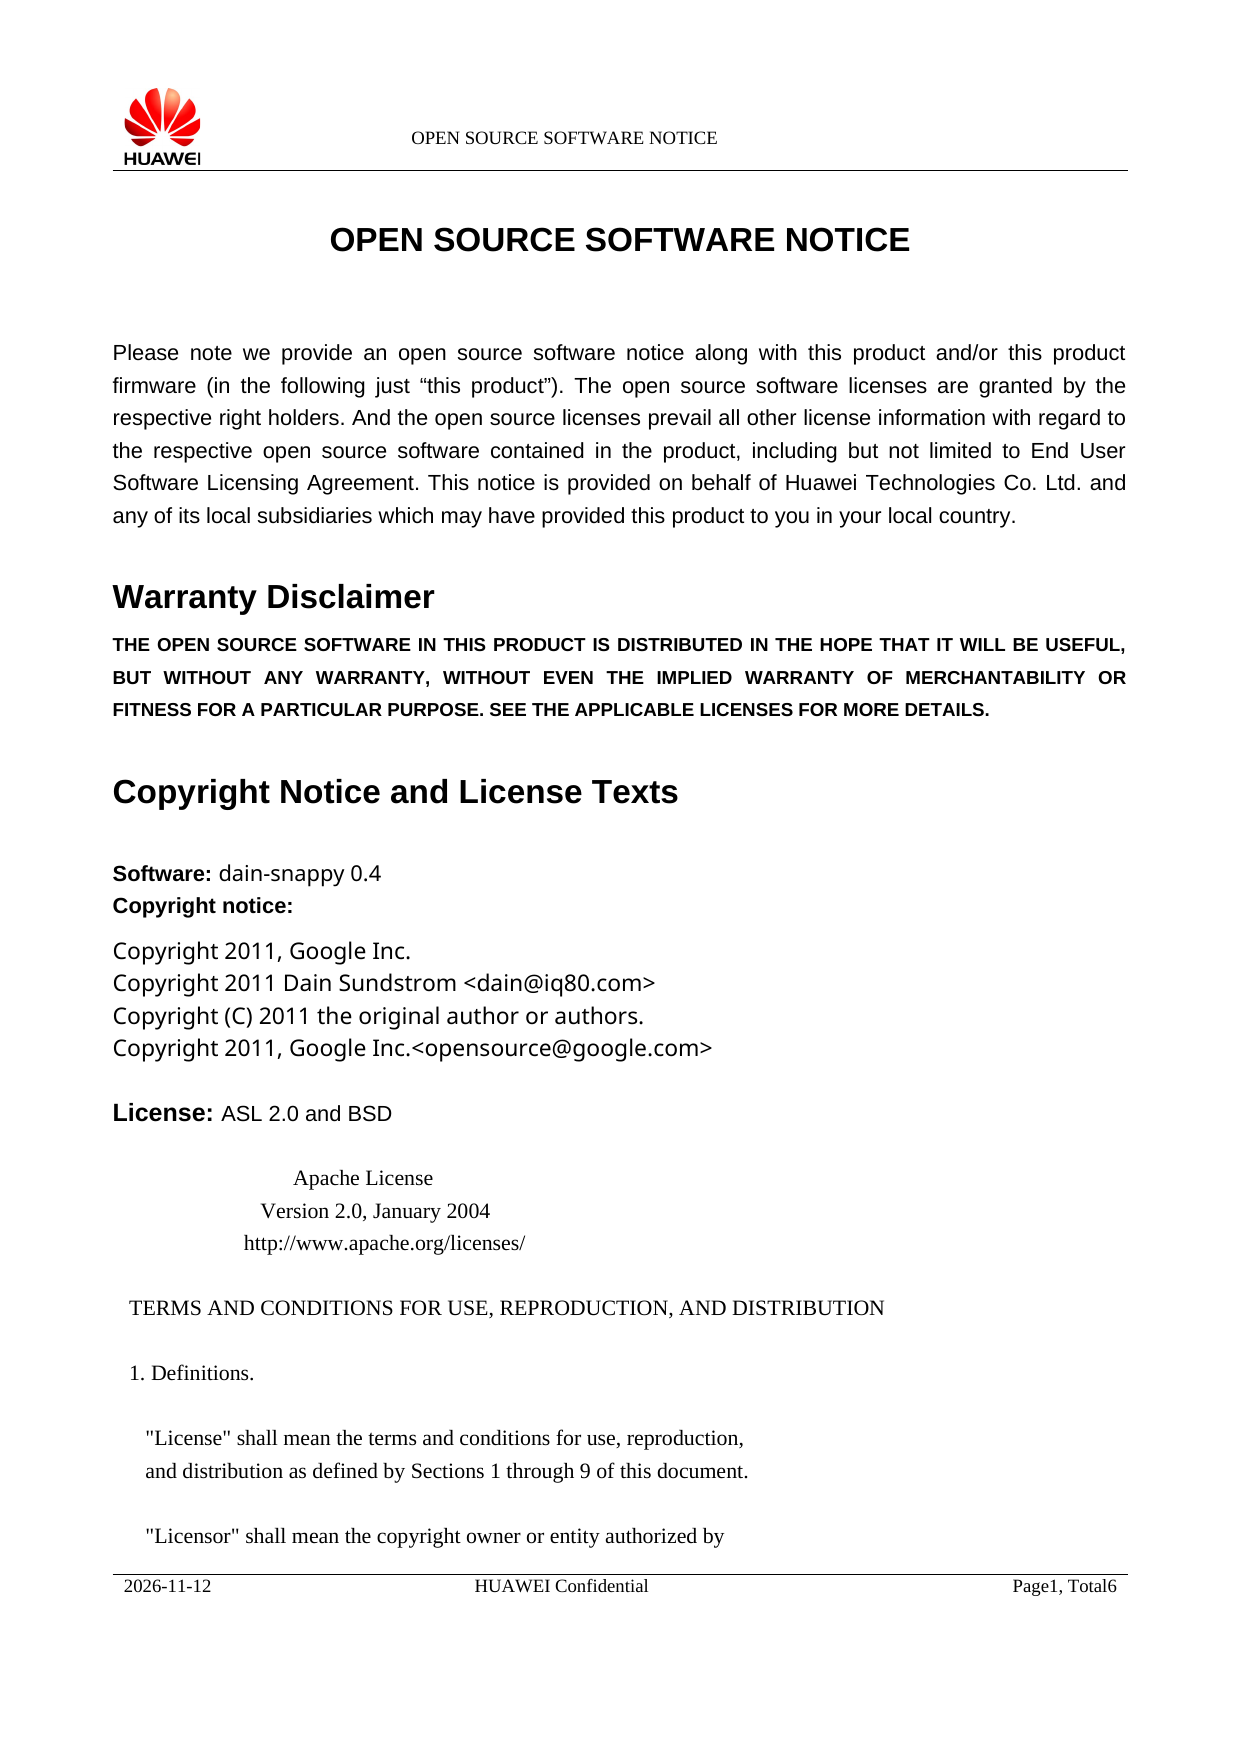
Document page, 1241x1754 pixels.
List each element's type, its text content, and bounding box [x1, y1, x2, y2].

text Copyright notice: [112, 889, 1128, 921]
text Please note we provide an open source software notice along with this product and/or this product firmware (in the following just “this product”). The open source software licenses are granted by the respective right holders. And the open source licenses prevail all other license information with regard to the respective open source software contained in the product, including but not limited to End User Software Licensing Agreement. This notice is provided on behalf of Huawei Technologies Co. Ltd. and any of its local subsidiaries which may have provided this product to you in your local country. [112, 336, 1128, 531]
picture [124, 88, 201, 165]
text Copyright 2011, Google Inc. Copyright 2011 Dain Sundstrom <dain@iq80.com> Copyright (C) 2011 the original author or authors. Copyright 2011, Google Inc.<opensource@google.com> [112, 934, 1128, 1096]
text Warranty Disclaimer [112, 564, 1128, 629]
text OPEN SOURCE SOFTWARE NOTICE [112, 206, 1128, 271]
text License: ASL 2.0 and BSD [112, 1096, 1128, 1129]
text Copyright Notice and License Texts [112, 759, 1128, 824]
text The open source software in this product is distributed in the hope that it will be useful, but WITHOUT ANY WARRANTY, without even the implied warranty of MERCHANTABILITY or FITNESS FOR A PARTICULAR PURPOSE. See the applicable licenses for more details. [112, 629, 1128, 726]
title Software: dain-snappy 0.4 [112, 856, 1128, 889]
